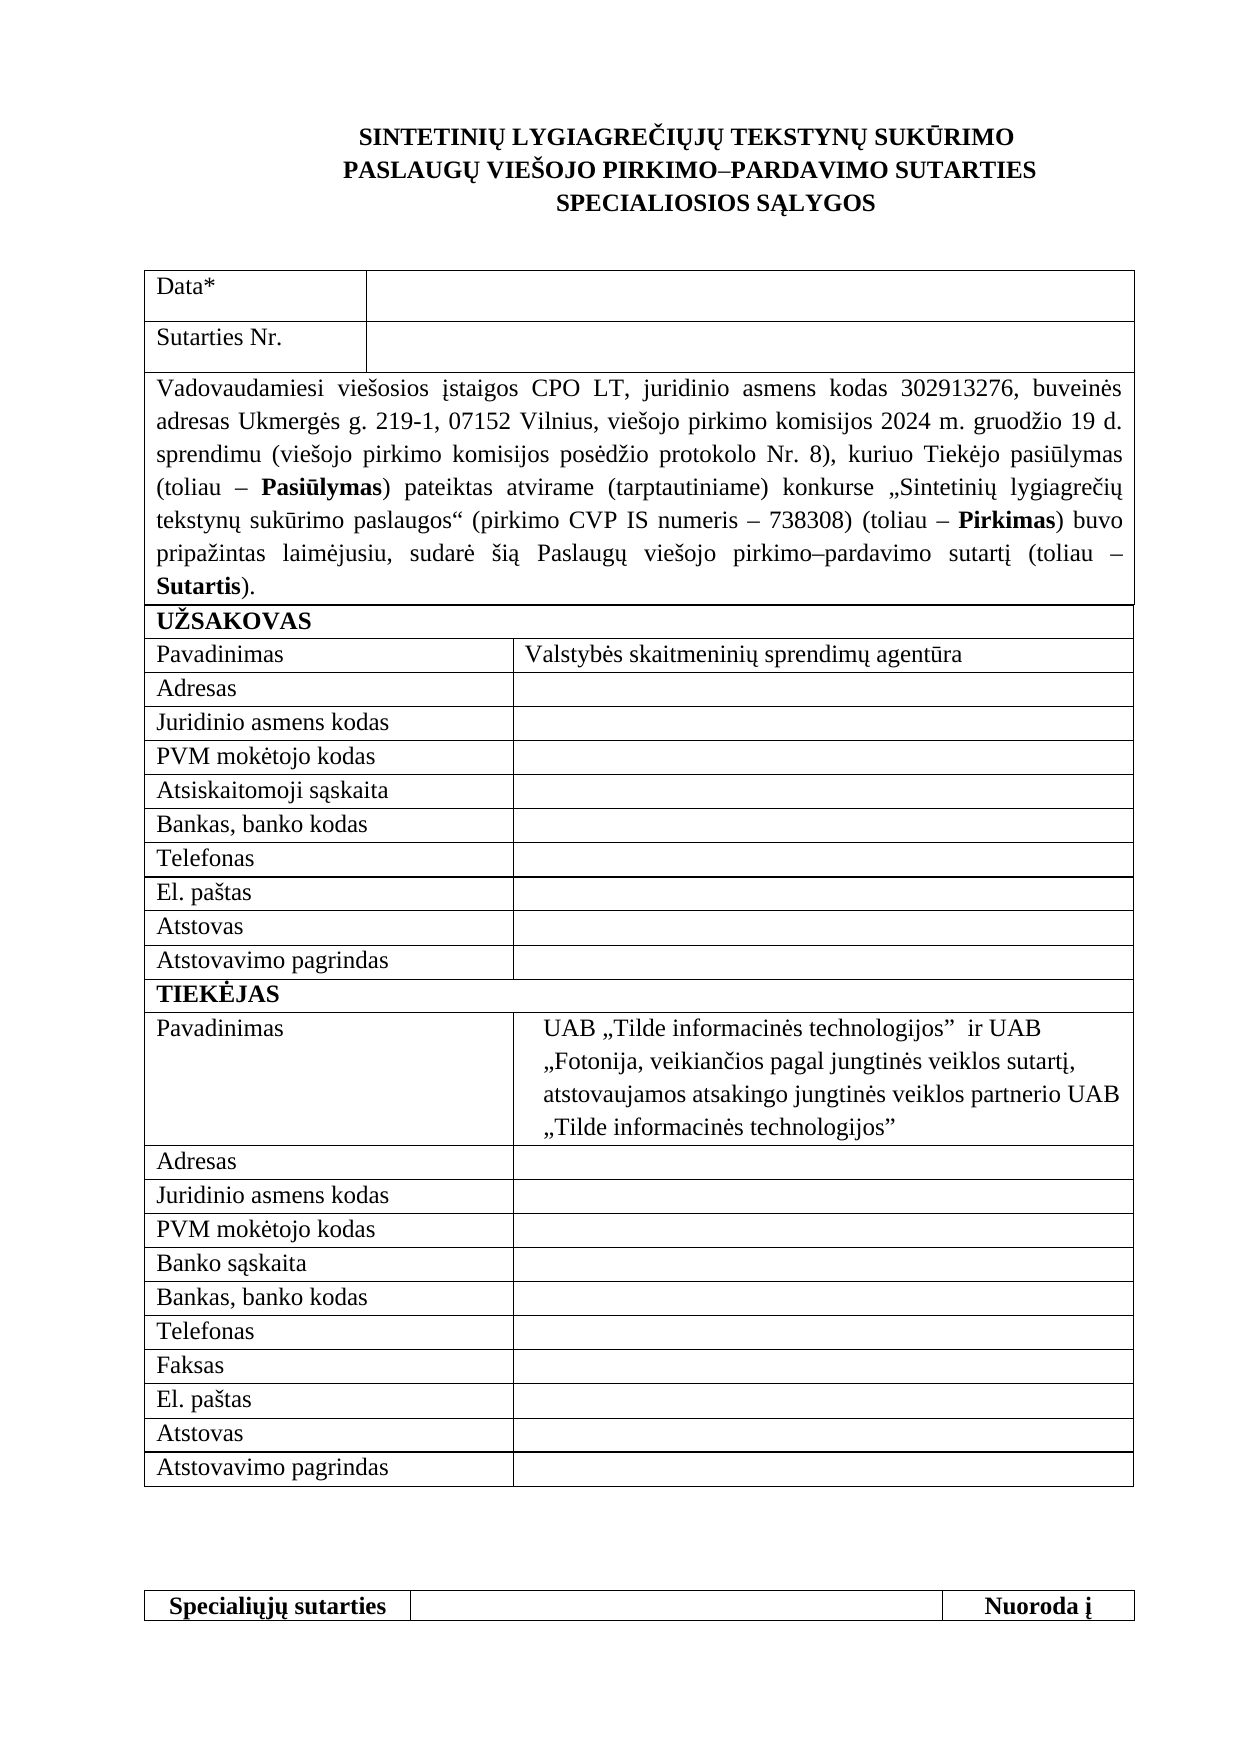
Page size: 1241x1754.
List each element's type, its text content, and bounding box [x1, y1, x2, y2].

table_cell Bankas, banko kodas [145, 1282, 513, 1315]
table_cell [514, 1350, 1133, 1383]
table_cell Atstovas [145, 911, 513, 944]
table_cell Sutarties Nr. [145, 322, 366, 372]
table_cell [514, 946, 1133, 978]
table_cell [514, 809, 1133, 842]
table_cell Bankas, banko kodas [145, 809, 513, 842]
table_cell Atstovas [145, 1419, 513, 1451]
table_cell Banko sąskaita [145, 1248, 513, 1281]
table_cell Telefonas [145, 1316, 513, 1349]
table_cell Atstovavimo pagrindas [145, 946, 513, 978]
table_cell Pavadinimas [145, 639, 513, 672]
table_cell Valstybės skaitmeninių sprendimų agentūra [514, 639, 1133, 672]
table_cell UAB „Tilde informacinės technologijos” ir UAB „Fotonija, veikiančios pagal jungtinės veiklos sutartį, atstovaujamos atsakingo jungtinės veiklos partnerio UAB „Tilde informacinės technologijos” [514, 1013, 1133, 1145]
table_cell Juridinio asmens kodas [145, 1180, 513, 1213]
table_cell [514, 878, 1133, 910]
table_cell Atsiskaitomoji sąskaita [145, 775, 513, 808]
table_cell [514, 1282, 1133, 1315]
table_cell [514, 1214, 1133, 1247]
table_header UŽSAKOVAS [145, 606, 1133, 638]
table_cell [514, 741, 1133, 774]
table_cell Telefonas [145, 843, 513, 876]
table_cell [514, 843, 1133, 876]
table_cell Adresas [145, 673, 513, 706]
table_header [411, 1591, 942, 1620]
table_cell PVM mokėtojo kodas [145, 741, 513, 774]
table_cell El. paštas [145, 1384, 513, 1417]
table_cell [514, 1248, 1133, 1281]
table_cell Juridinio asmens kodas [145, 707, 513, 740]
table_cell [514, 1453, 1133, 1486]
table_cell [367, 322, 1134, 372]
table_cell PVM mokėtojo kodas [145, 1214, 513, 1247]
table_cell [514, 1180, 1133, 1213]
table_cell Pavadinimas [145, 1013, 513, 1145]
table_cell Adresas [145, 1146, 513, 1179]
table_cell [514, 1419, 1133, 1451]
text PASLAUGŲ VIEŠOJO PIRKIMO–PARDAVIMO SUTARTIES [192, 155, 1181, 183]
text SINTETINIŲ LYGIAGREČIŲJŲ TEKSTYNŲ SUKŪRIMO [192, 122, 1181, 150]
table_cell Vadovaudamiesi viešosios įstaigos CPO LT, juridinio asmens kodas 302913276, buveinės adresas Ukmergės g. 219-1, 07152 Vilnius, viešojo pirkimo komisijos 2024 m. gruodžio 19 d. sprendimu (viešojo pirkimo komisijos posėdžio protokolo Nr. 8), kuriuo Tiekėjo pasiūlymas (toliau – Pasiūlymas) pateiktas atvirame (tarptautiniame) konkurse „Sintetinių lygiagrečių tekstynų sukūrimo paslaugos“ (pirkimo CVP IS numeris – 738308) (toliau – Pirkimas) buvo pripažintas laimėjusiu, sudarė šią Paslaugų viešojo pirkimo–pardavimo sutartį (toliau – Sutartis). [145, 373, 1134, 604]
table_header Data* [145, 271, 366, 321]
table_cell [514, 1316, 1133, 1349]
table_cell [514, 775, 1133, 808]
table_cell [514, 673, 1133, 706]
table_header [367, 271, 1134, 321]
table_cell [514, 707, 1133, 740]
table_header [145, 1591, 410, 1620]
table_cell [514, 911, 1133, 944]
table_cell Atstovavimo pagrindas [145, 1453, 513, 1486]
table_cell TIEKĖJAS [145, 980, 1133, 1012]
table_cell [514, 1146, 1133, 1179]
text SPECIALIOSIOS SĄLYGOS [192, 188, 1181, 216]
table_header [943, 1591, 1134, 1620]
table_cell [514, 1384, 1133, 1417]
table_cell Faksas [145, 1350, 513, 1383]
table_cell El. paštas [145, 878, 513, 910]
